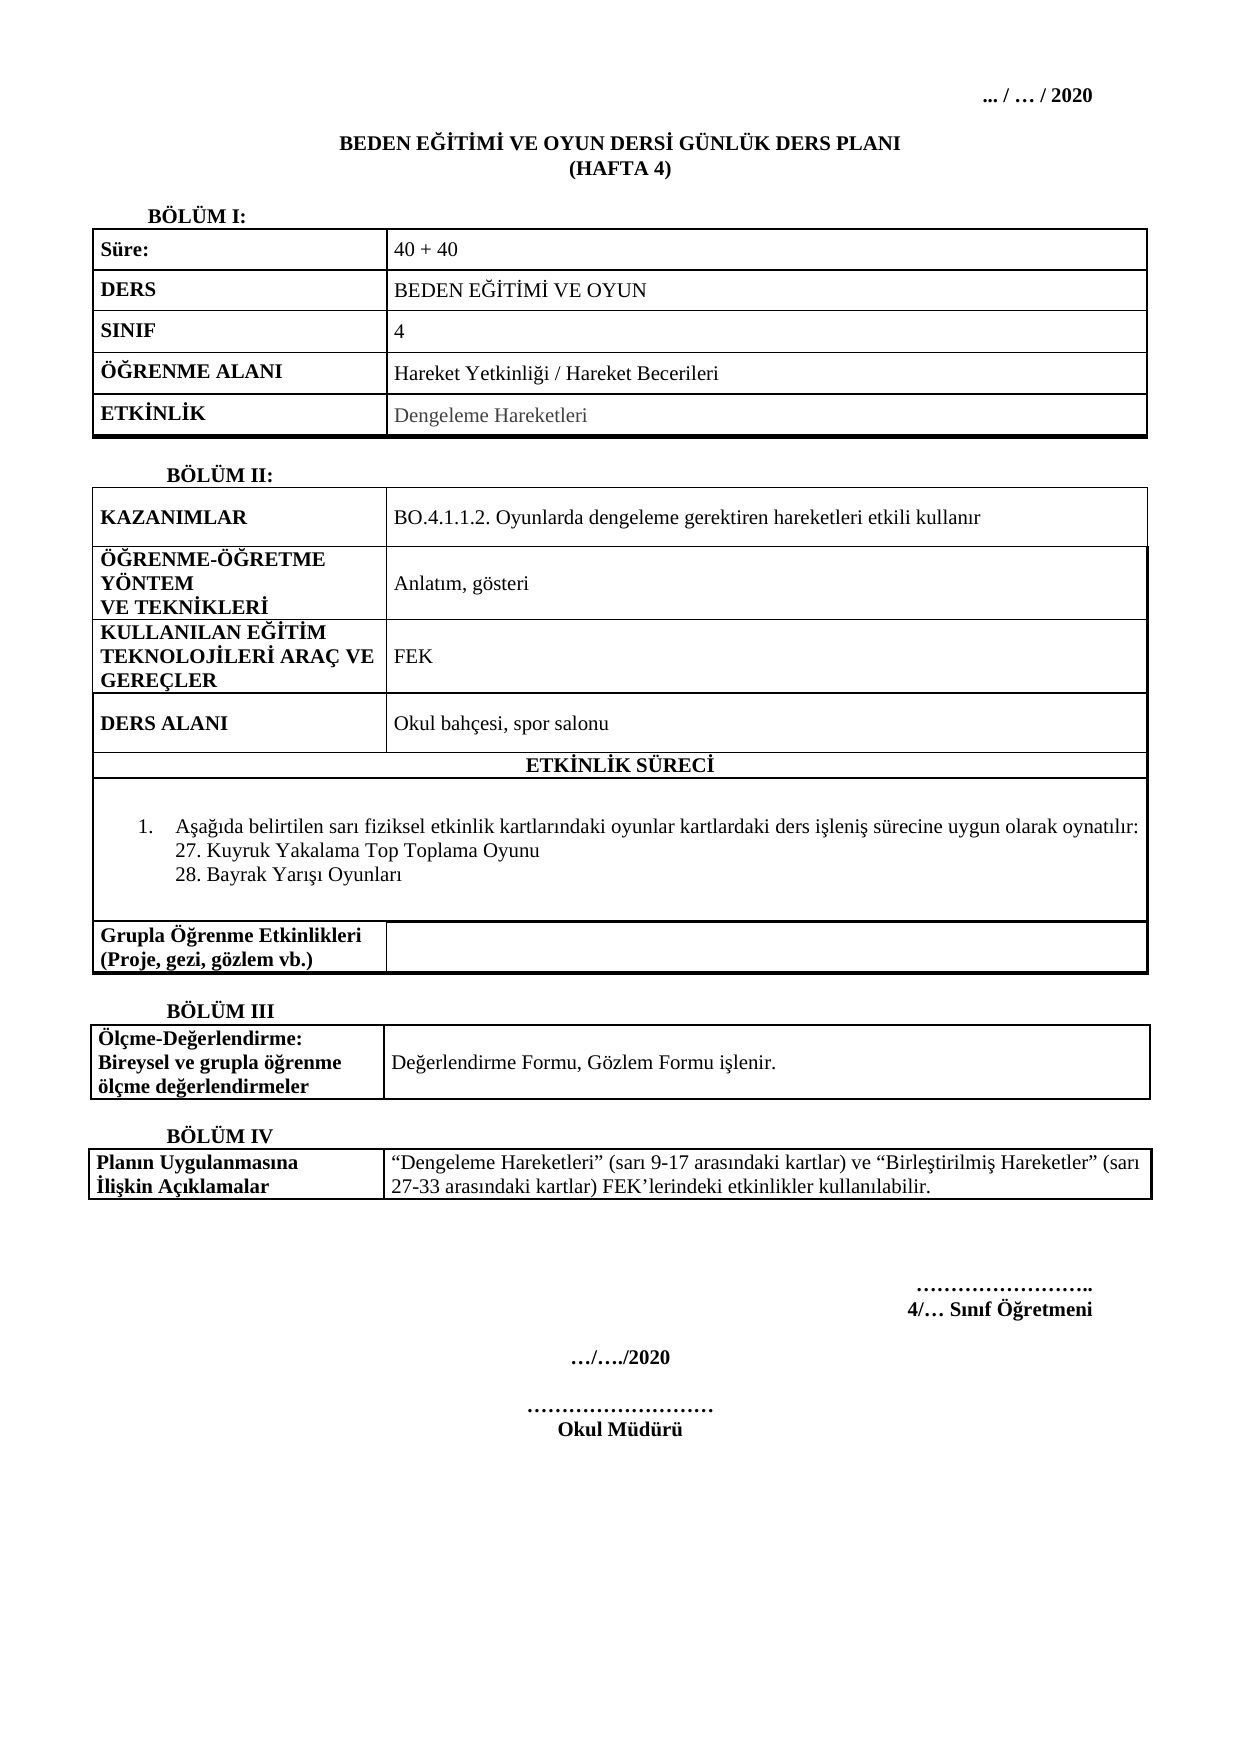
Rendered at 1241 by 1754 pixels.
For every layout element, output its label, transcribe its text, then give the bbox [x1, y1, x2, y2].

table_cell Dengeleme Hareketleri [388, 395, 1146, 434]
table_header Süre: [94, 230, 386, 269]
table_cell DERS [94, 271, 386, 310]
table_cell [387, 923, 1146, 971]
table_cell Grupla Öğrenme Etkinlikleri (Proje, gezi, gözlem vb.) [94, 922, 386, 971]
text …………………….. [148, 1272, 1093, 1296]
table_cell KULLANILAN EĞİTİM TEKNOLOJİLERİ ARAÇ VE GEREÇLER [93, 620, 386, 692]
table_header “Dengeleme Hareketleri” (sarı 9-17 arasındaki kartlar) ve “Birleştirilmiş Hareketler” (sarı 27-33 arasındaki kartlar) FEK’lerindeki etkinlikler kullanılabilir. [385, 1150, 1150, 1198]
table_header BO.4.1.1.2. Oyunlarda dengeleme gerektiren hareketleri etkili kullanır [387, 488, 1147, 546]
table_header KAZANIMLAR [93, 488, 386, 546]
text ... / … / 2020 [148, 83, 1093, 107]
text 4/… Sınıf Öğretmeni [148, 1296, 1093, 1321]
table_header Değerlendirme Formu, Gözlem Formu işlenir. [385, 1026, 1149, 1098]
table_cell ÖĞRENME ALANI [94, 353, 386, 393]
table_cell 4 [388, 311, 1146, 352]
table_cell ETKİNLİK SÜRECİ [94, 753, 1146, 777]
table_cell FEK [387, 620, 1146, 692]
text Okul Müdürü [148, 1417, 1093, 1441]
table_cell Okul bahçesi, spor salonu [387, 694, 1146, 752]
text BÖLÜM II: [148, 463, 1093, 487]
table_header Planın Uygulanmasına İlişkin Açıklamalar [90, 1150, 383, 1198]
table_cell BEDEN EĞİTİMİ VE OYUN [388, 271, 1146, 310]
text ……………………… [148, 1393, 1093, 1417]
text …/…./2020 [148, 1344, 1093, 1369]
table_cell DERS ALANI [94, 694, 386, 752]
table_cell ÖĞRENME-ÖĞRETME YÖNTEM VE TEKNİKLERİ [93, 547, 386, 619]
text BÖLÜM I: [148, 203, 1093, 228]
table_header 40 + 40 [388, 230, 1146, 269]
text (HAFTA 4) [148, 155, 1093, 179]
table_cell Anlatım, gösteri [387, 547, 1146, 619]
table_cell Aşağıda belirtilen sarı fiziksel etkinlik kartlarındaki oyunlar kartlardaki ders işleniş sürecine uygun olarak oynatılır: 27. Kuyruk Yakalama Top Toplama Oyunu 28. Bayrak Yarışı Oyunları [94, 779, 1146, 920]
table_cell SINIF [94, 311, 386, 352]
table_cell Hareket Yetkinliği / Hareket Becerileri [388, 353, 1146, 393]
table_header Ölçme-Değerlendirme: Bireysel ve grupla öğrenme ölçme değerlendirmeler [92, 1026, 383, 1098]
subtitle BÖLÜM IV [148, 1124, 1093, 1148]
text BEDEN EĞİTİMİ VE OYUN DERSİ GÜNLÜK DERS PLANI [148, 131, 1093, 155]
table_cell ETKİNLİK [94, 395, 386, 434]
subtitle BÖLÜM III [148, 999, 1093, 1023]
